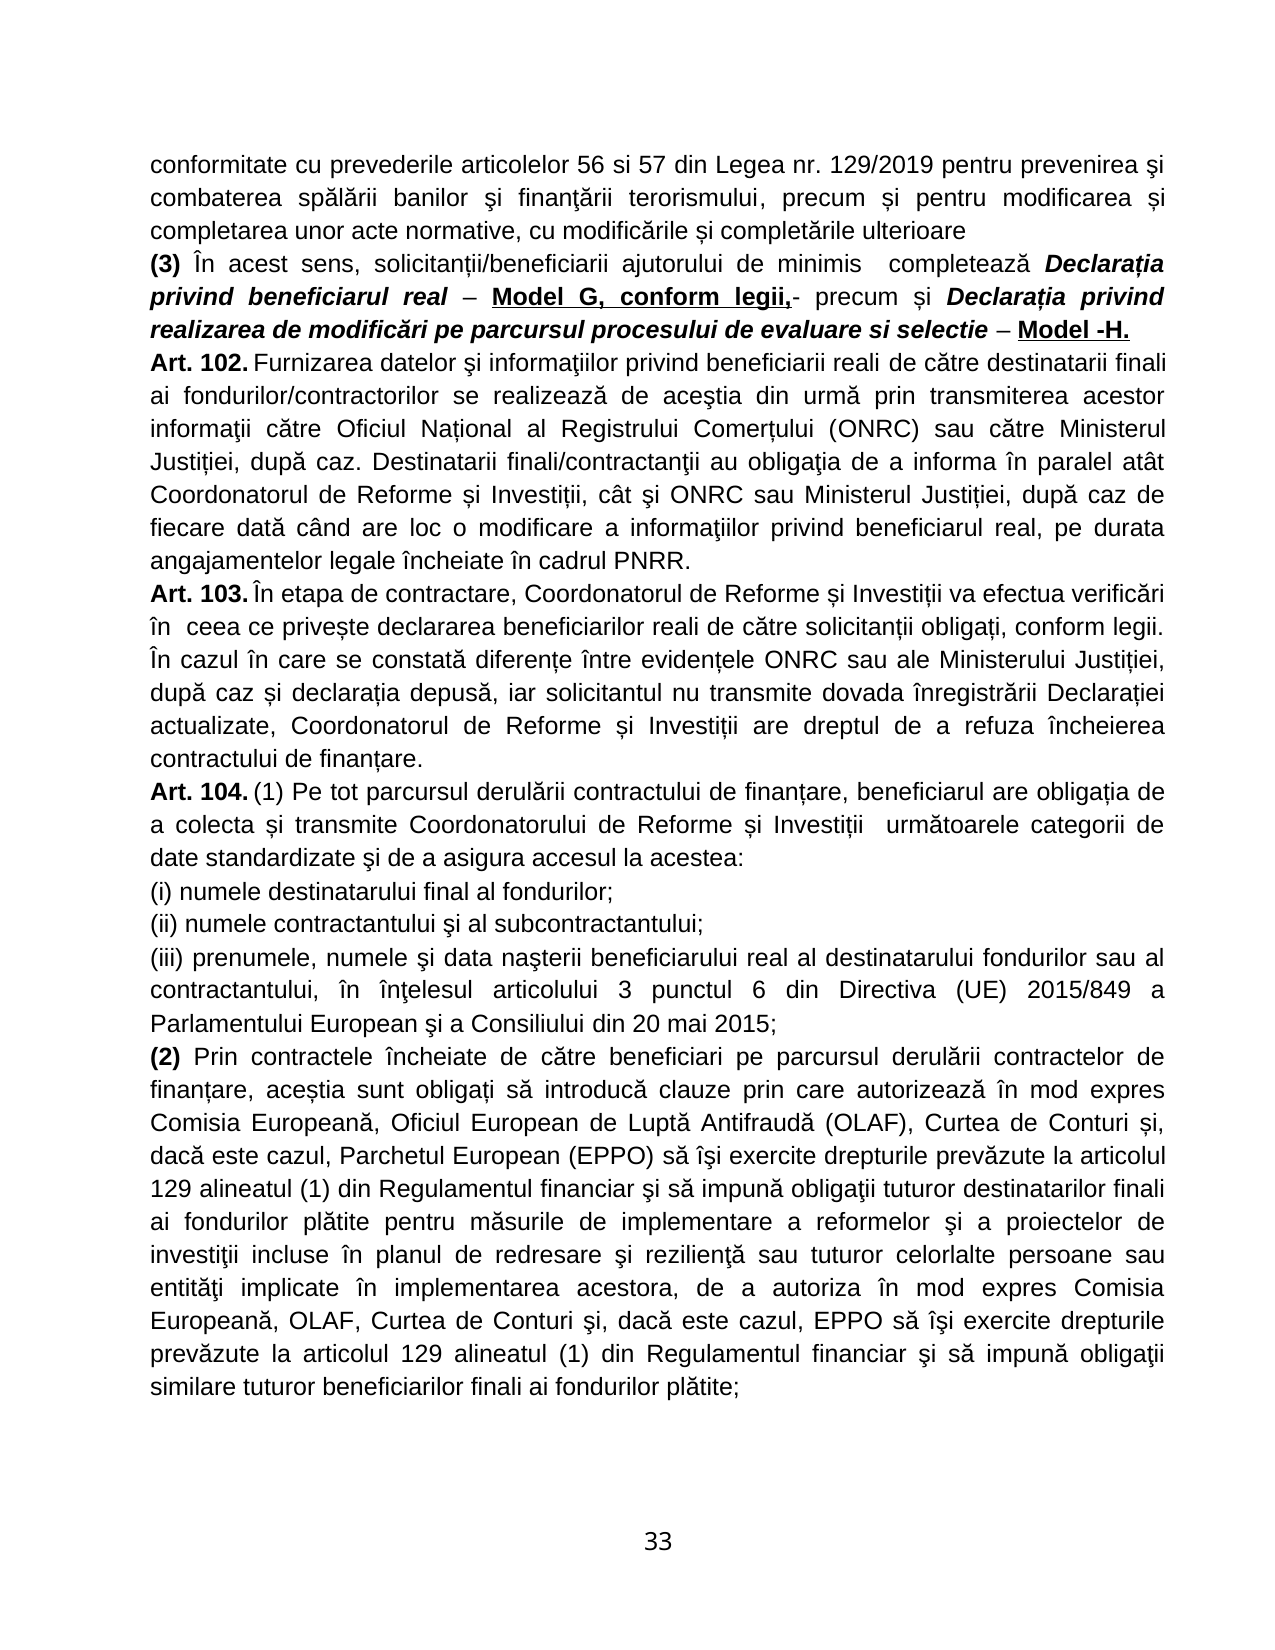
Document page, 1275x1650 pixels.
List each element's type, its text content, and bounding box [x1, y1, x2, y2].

text (ii) numele contractantului şi al subcontractantului; [150, 909, 1167, 938]
list În etapa de contractare, Coordonatorul de Reforme și Investiții va efectua verificări în ceea ce privește declararea beneficiarilor reali de către solicitanții obligați, conform legii. În cazul în care se constată diferențe între evidențele ONRC sau ale Ministerului Justiției, după caz și declarația depusă, iar solicitantul nu transmite dovada înregistrării Declarației actualizate, Coordonatorul de Reforme și Investiții are dreptul de a refuza încheierea contractului de finanțare. [150, 579, 1167, 773]
text (2) Prin contractele încheiate de către beneficiari pe parcursul derulării contractelor de finanțare, aceștia sunt obligați să introducă clauze prin care autorizează în mod expres Comisia Europeană, Oficiul European de Luptă Antifraudă (OLAF), Curtea de Conturi și, dacă este cazul, Parchetul European (EPPO) să îşi exercite drepturile prevăzute la articolul 129 alineatul (1) din Regulamentul financiar şi să impună obligaţii tuturor destinatarilor finali ai fondurilor plătite pentru măsurile de implementare a reformelor şi a proiectelor de investiţii incluse în planul de redresare şi rezilienţă sau tuturor celorlalte persoane sau entităţi implicate în implementarea acestora, de a autoriza în mod expres Comisia Europeană, OLAF, Curtea de Conturi şi, dacă este cazul, EPPO să îşi exercite drepturile prevăzute la articolul 129 alineatul (1) din Regulamentul financiar şi să impună obligaţii similare tuturor beneficiarilor finali ai fondurilor plătite; [150, 1042, 1167, 1401]
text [150, 150, 1167, 245]
text (iii) prenumele, numele şi data naşterii beneficiarului real al destinatarului fondurilor sau al contractantului, în înţelesul articolului 3 punctul 6 din Directiva (UE) 2015/849 a Parlamentului European şi a Consiliului din 20 mai 2015; [150, 942, 1167, 1037]
list (1) Pe tot parcursul derulării contractului de finanțare, beneficiarul are obligația de a colecta și transmite Coordonatorului de Reforme și Investiții următoarele categorii de date standardizate şi de a asigura accesul la acestea: [150, 777, 1167, 872]
list Furnizarea datelor şi informaţiilor privind beneficiarii reali de către destinatarii finali ai fondurilor/contractorilor se realizează de aceştia din urmă prin transmiterea acestor informaţii către Oficiul Național al Registrului Comerțului (ONRC) sau către Ministerul Justiției, după caz. Destinatarii finali/contractanţii au obligaţia de a informa în paralel atât Coordonatorul de Reforme și Investiții, cât şi ONRC sau Ministerul Justiției, după caz de fiecare dată când are loc o modificare a informaţiilor privind beneficiarul real, pe durata angajamentelor legale încheiate în cadrul PNRR. [150, 348, 1167, 575]
text (i) numele destinatarului final al fondurilor; [150, 876, 1167, 905]
text (3) În acest sens, solicitanții/beneficiarii ajutorului de minimis completează Declarația privind beneficiarul real – Model G, conform legii,- precum și Declarația privind realizarea de modificări pe parcursul procesului de evaluare si selectie – Model -H. [150, 249, 1167, 344]
